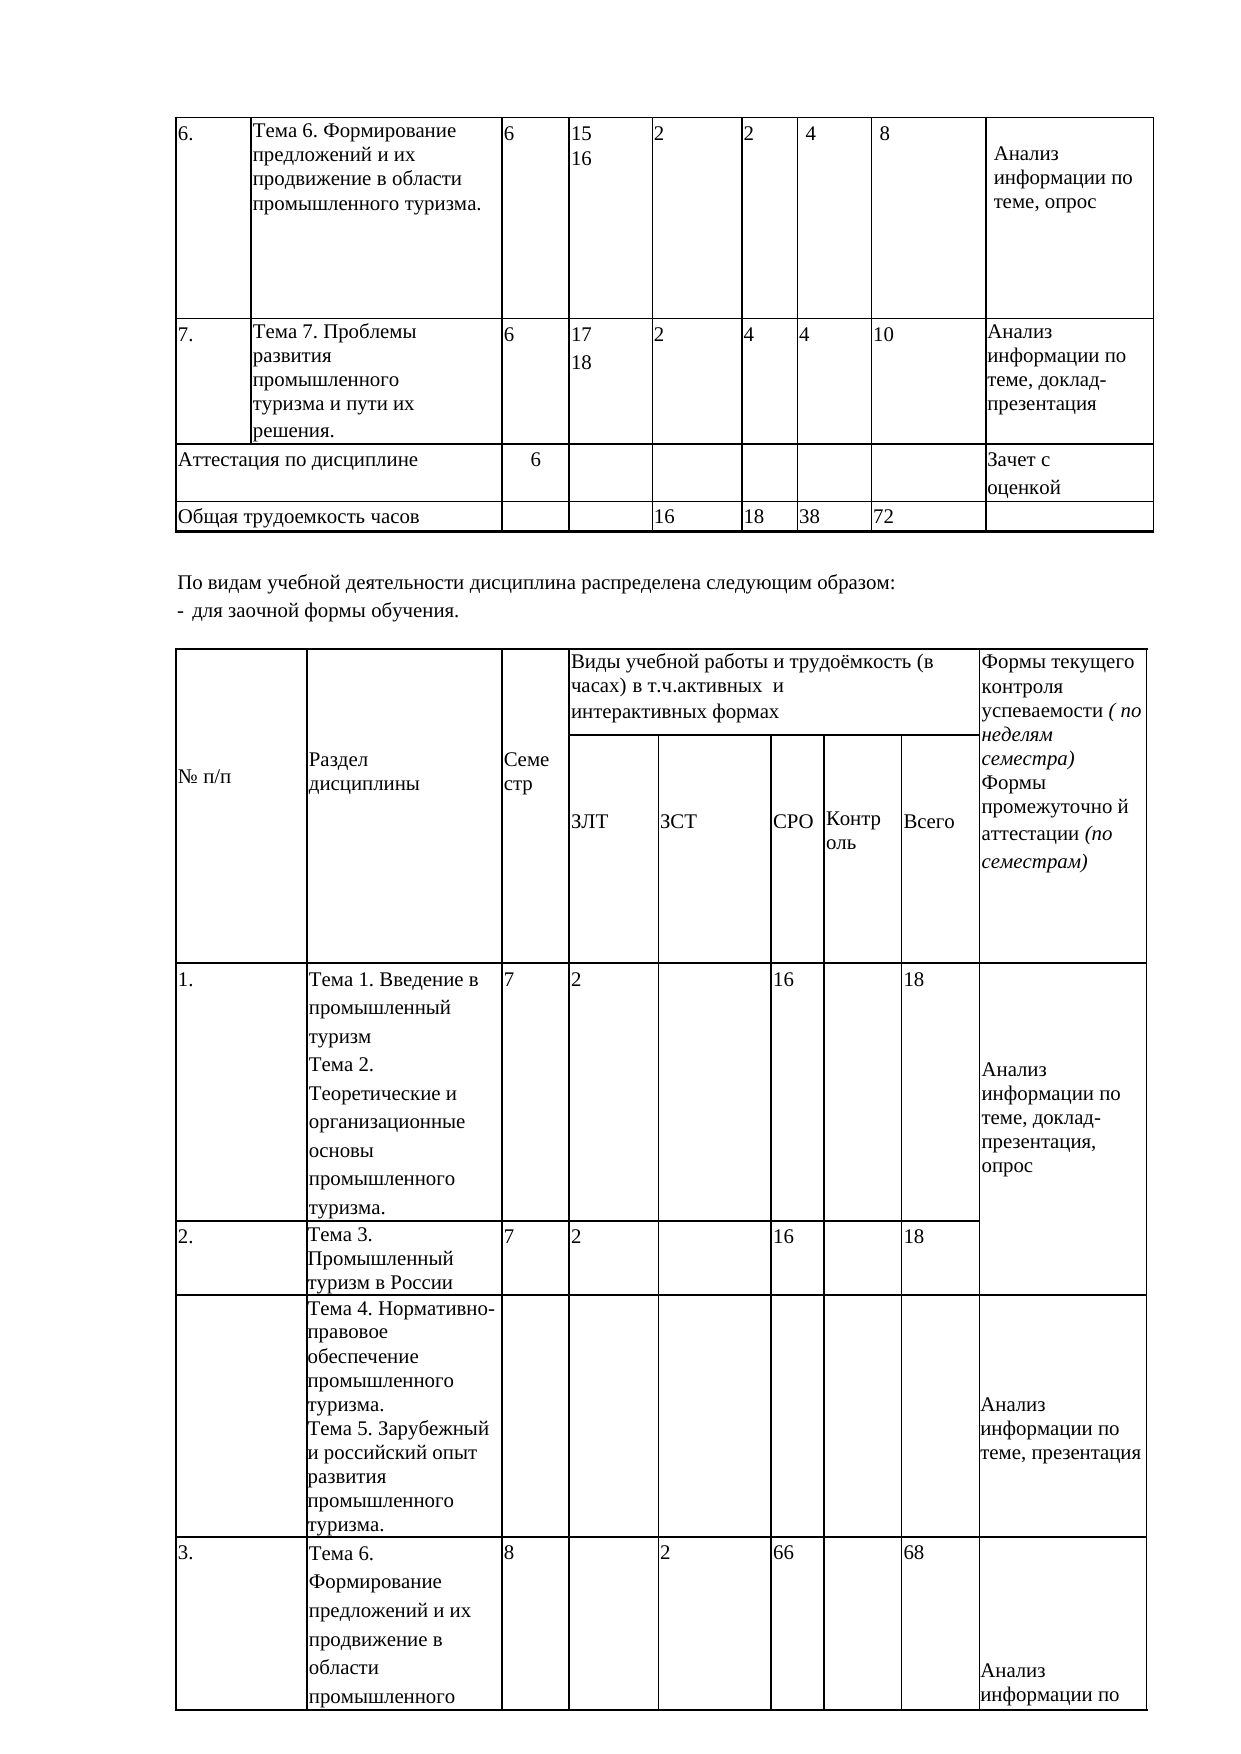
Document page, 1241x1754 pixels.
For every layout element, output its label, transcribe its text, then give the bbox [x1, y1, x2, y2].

table_cell Тема 4. Нормативно- правовое обеспечение промышленного туризма. Тема 5. Зарубежный и российский опыт развития промышленного туризма. [308, 1296, 501, 1536]
table_cell Тема 3. Промышленный туризм в России [308, 1222, 501, 1294]
table_cell [825, 964, 901, 1220]
table_cell 15 16 [570, 118, 652, 318]
table_cell 18 [902, 1222, 979, 1294]
table_cell 3. [177, 1538, 306, 1709]
table_cell [503, 1296, 568, 1536]
table_cell 18 [743, 502, 797, 529]
table_cell 2. [177, 1222, 306, 1294]
table_cell Зачет с оценкой [987, 445, 1153, 501]
table_cell 7. [177, 319, 250, 443]
table_cell Анализ информации по теме, опрос [987, 118, 1153, 318]
table_cell [825, 1538, 901, 1709]
table_cell [570, 1538, 658, 1709]
table_cell 16 [772, 1222, 823, 1294]
table_cell 6. [177, 118, 250, 318]
table_cell 2 [659, 1538, 770, 1709]
table_cell 4 [743, 319, 797, 443]
table_header Семе стр [503, 650, 568, 962]
table_cell 8 [872, 118, 985, 318]
table_cell 66 [772, 1538, 823, 1709]
table_header № п/п [177, 650, 306, 962]
table_cell Тема 6. Формирование предложений и их продвижение в области промышленного туризма. [252, 118, 501, 318]
table_cell [659, 964, 770, 1220]
table_cell 8 [503, 1538, 568, 1709]
table_cell [177, 1296, 306, 1536]
list для заочной формы обучения. [177, 595, 1186, 623]
table_cell [902, 1296, 979, 1536]
table_cell [743, 445, 797, 501]
table_cell [825, 1296, 901, 1536]
table_cell [659, 1222, 770, 1294]
table_cell 2 [653, 319, 741, 443]
table_cell ЗЛТ [570, 736, 658, 962]
table_header Раздел дисциплины [308, 650, 501, 962]
table_cell 68 [902, 1538, 979, 1709]
table_cell 2 [743, 118, 797, 318]
table_header Формы текущего контроля успеваемости ( по неделям семестра) Формы промежуточно й аттестации (по семестрам) [980, 650, 1146, 962]
table_cell СРО [772, 736, 823, 962]
table_cell 2 [653, 118, 741, 318]
table_cell Анализ информации по теме, доклад-презентация [987, 319, 1153, 443]
table_cell 7 [503, 964, 568, 1220]
table_cell 7 [503, 1222, 568, 1294]
table_cell 6 [503, 445, 568, 501]
table_cell Общая трудоемкость часов [177, 502, 501, 529]
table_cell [308, 1538, 501, 1709]
table_cell 6 [503, 118, 568, 318]
table_cell 38 [798, 502, 871, 529]
table_cell 4 [798, 118, 871, 318]
table_cell 16 [772, 964, 823, 1220]
table_cell [503, 502, 568, 529]
table_cell 2 [570, 964, 658, 1220]
table_cell 1. [177, 964, 306, 1220]
table_cell [825, 1222, 901, 1294]
table_cell Тема 1. Введение в промышленный туризм Тема 2. Теоретические и организационные основы промышленного туризма. [308, 964, 501, 1220]
table_cell Аттестация по дисциплине [177, 445, 501, 501]
table_cell Всего [902, 736, 979, 962]
table_cell [653, 445, 741, 501]
table_cell Анализ информации по теме, презентация [980, 1296, 1146, 1536]
table_cell Тема 7. Проблемы развития промышленного туризма и пути их решения. [252, 319, 501, 443]
table_cell Анализ информации по теме, доклад-презентация, опрос [980, 964, 1146, 1294]
table_cell ЗСТ [659, 736, 770, 962]
table_cell 6 [503, 319, 568, 443]
table_cell [772, 1296, 823, 1536]
table_cell 16 [653, 502, 741, 529]
table_cell [659, 1296, 770, 1536]
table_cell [980, 1538, 1146, 1709]
table_cell 10 [872, 319, 985, 443]
table_cell [872, 445, 985, 501]
text По видам учебной деятельности дисциплина распределена следующим образом: [177, 566, 1186, 595]
table_cell 17 18 [570, 319, 652, 443]
table_cell [987, 502, 1153, 529]
table_cell Контр оль [825, 736, 901, 962]
table_cell 18 [902, 964, 979, 1220]
table_header Виды учебной работы и трудоёмкость (в часах) в т.ч.активных и интерактивных формах [570, 650, 979, 734]
table_cell 2 [570, 1222, 658, 1294]
table_cell [798, 445, 871, 501]
table_cell [570, 445, 652, 501]
table_cell [570, 1296, 658, 1536]
table_cell 72 [872, 502, 985, 529]
table_cell 4 [798, 319, 871, 443]
table_cell [570, 502, 652, 529]
